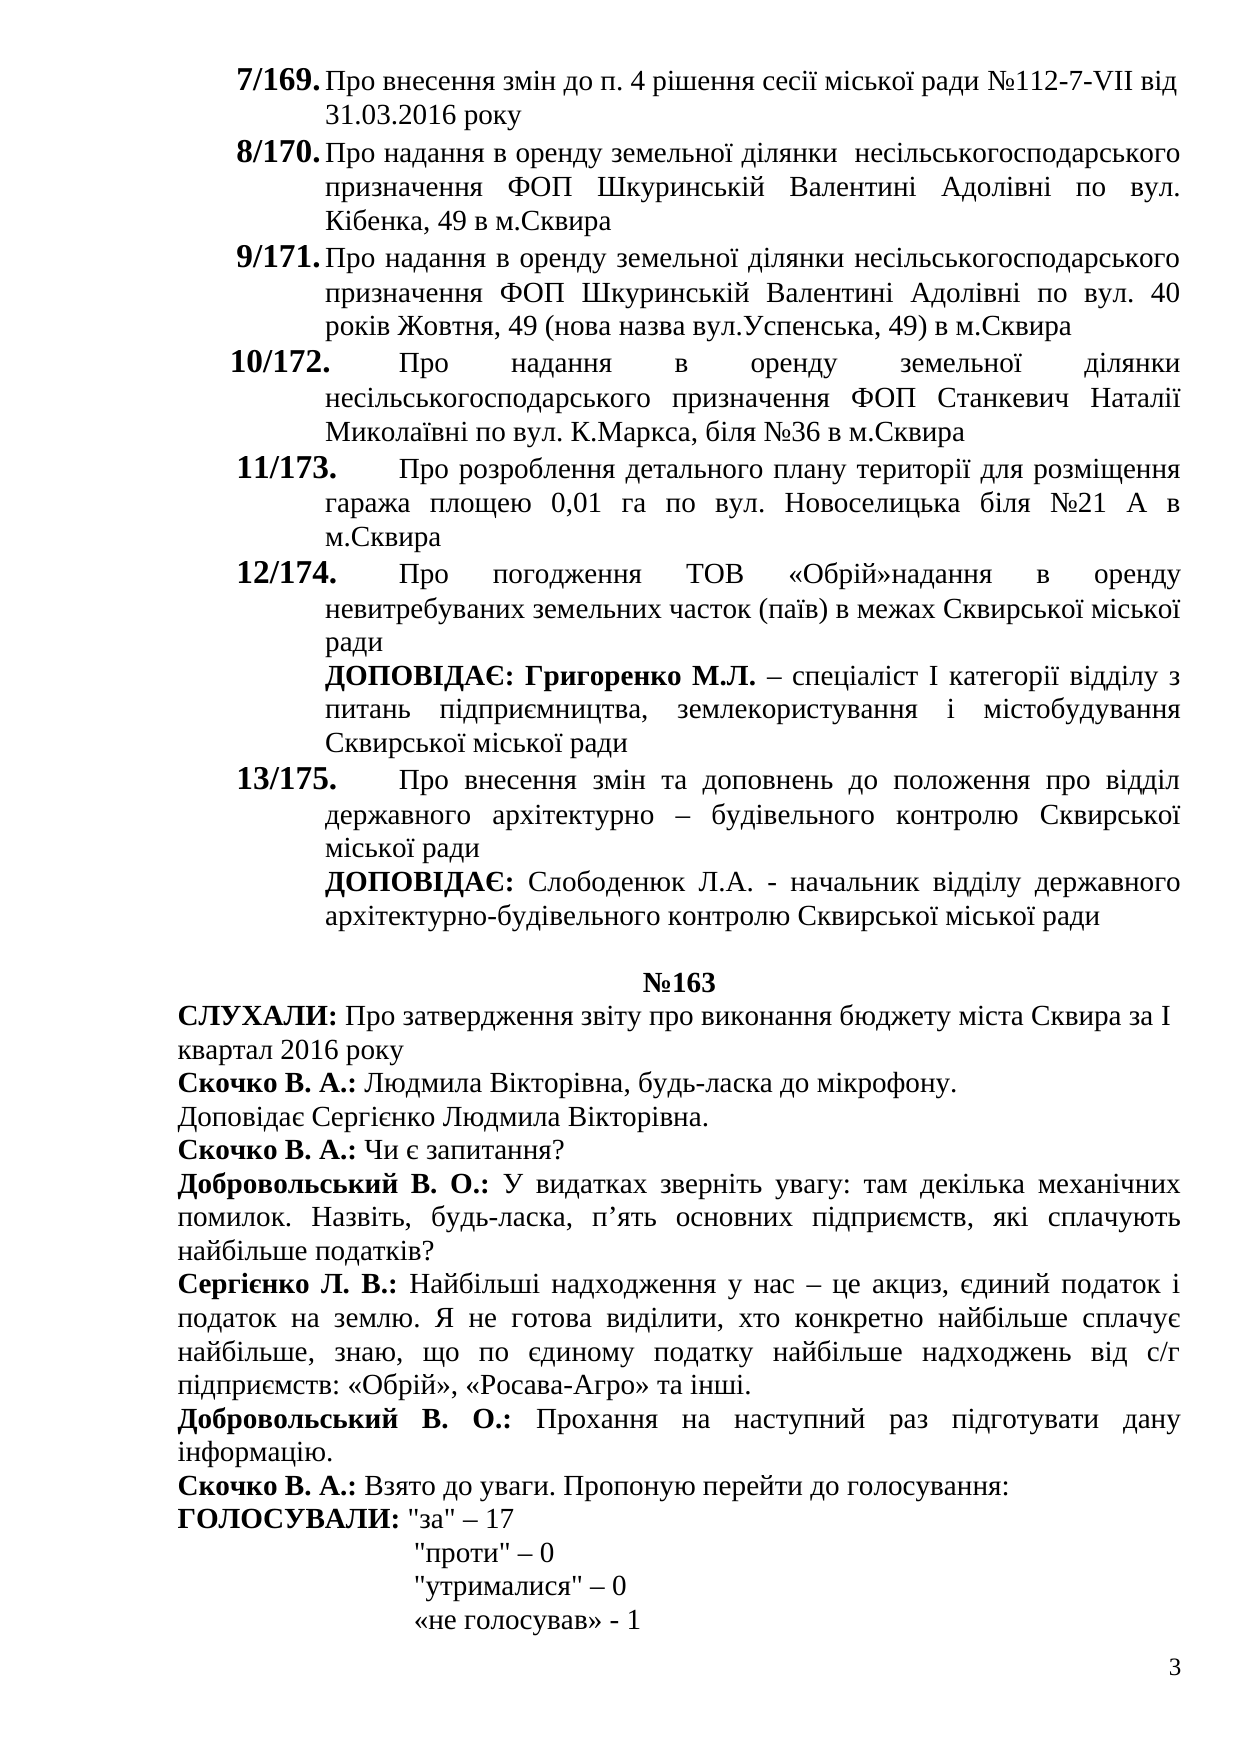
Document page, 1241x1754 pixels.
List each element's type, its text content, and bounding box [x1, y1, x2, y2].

text Скочко В. А.: Чи є запитання? [177, 1132, 1181, 1166]
text Сергієнко Л. В.: Найбільші надходження у нас – це акциз, єдиний податок і податок на землю. Я не готова виділити, хто конкретно найбільше сплачує найбільше, знаю, що по єдиному податку найбільше надходжень від с/г підприємств: «Обрій», «Росава-Агро» та інші. [177, 1267, 1181, 1401]
text "проти" – 0 [222, 1535, 1181, 1568]
text Добровольський В. О.: Прохання на наступний раз підготувати дану інформацію. [177, 1401, 1181, 1468]
text ДОПОВІДАЄ: Слободенюк Л.А. - начальник відділу державного архітектурно-будівельного контролю Сквирської міської ради [325, 864, 1181, 931]
text ДОПОВІДАЄ: Григоренко М.Л. – спеціаліст І категорії відділу з питань підприємництва, землекористування і містобудування Сквирської міської ради [325, 658, 1181, 759]
text 8/170. Про надання в оренду земельної ділянки несільськогосподарського призначення ФОП Шкуринській Валентині Адолівні по вул. Кібенка, 49 в м.Сквира [236, 131, 1181, 236]
text 10/172. Про надання в оренду земельної ділянки несільськогосподарського призначення ФОП Станкевич Наталії Миколаївні по вул. К.Маркса, біля №36 в м.Сквира [229, 342, 1181, 447]
text 12/174. Про погодження ТОВ «Обрій»надання в оренду невитребуваних земельних часток (паїв) в межах Сквирської міської ради [236, 553, 1181, 658]
text ГОЛОСУВАЛИ: "за" – 17 [177, 1501, 1181, 1535]
text Скочко В. А.: Людмила Вікторівна, будь-ласка до мікрофону. [177, 1065, 1181, 1099]
text Скочко В. А.: Взято до уваги. Пропоную перейти до голосування: [177, 1468, 1181, 1501]
text СЛУХАЛИ: Про затвердження звіту про виконання бюджету міста Сквира за I квартал 2016 року [177, 998, 1181, 1065]
text 13/175. Про внесення змін та доповнень до положення про відділ державного архітектурно – будівельного контролю Сквирської міської ради [236, 759, 1181, 864]
text Добровольський В. О.: У видатках зверніть увагу: там декілька механічних помилок. Назвіть, будь-ласка, п’ять основних підприємств, які сплачують найбільше податків? [177, 1166, 1181, 1267]
text Доповідає Сергієнко Людмила Вікторівна. [177, 1099, 1181, 1132]
text №163 [177, 965, 1181, 998]
text 7/169. Про внесення змін до п. 4 рішення сесії міської ради №112-7-VІІ від 31.03.2016 року [236, 59, 1181, 131]
text "утрималися" – 0 [222, 1568, 1181, 1602]
text 11/173. Про розроблення детального плану території для розміщення гаража площею 0,01 га по вул. Новоселицька біля №21 А в м.Сквира [236, 447, 1181, 553]
text 9/171. Про надання в оренду земельної ділянки несільськогосподарського призначення ФОП Шкуринській Валентині Адолівні по вул. 40 років Жовтня, 49 (нова назва вул.Успенська, 49) в м.Сквира [236, 236, 1181, 342]
text «не голосував» - 1 [222, 1602, 1181, 1636]
